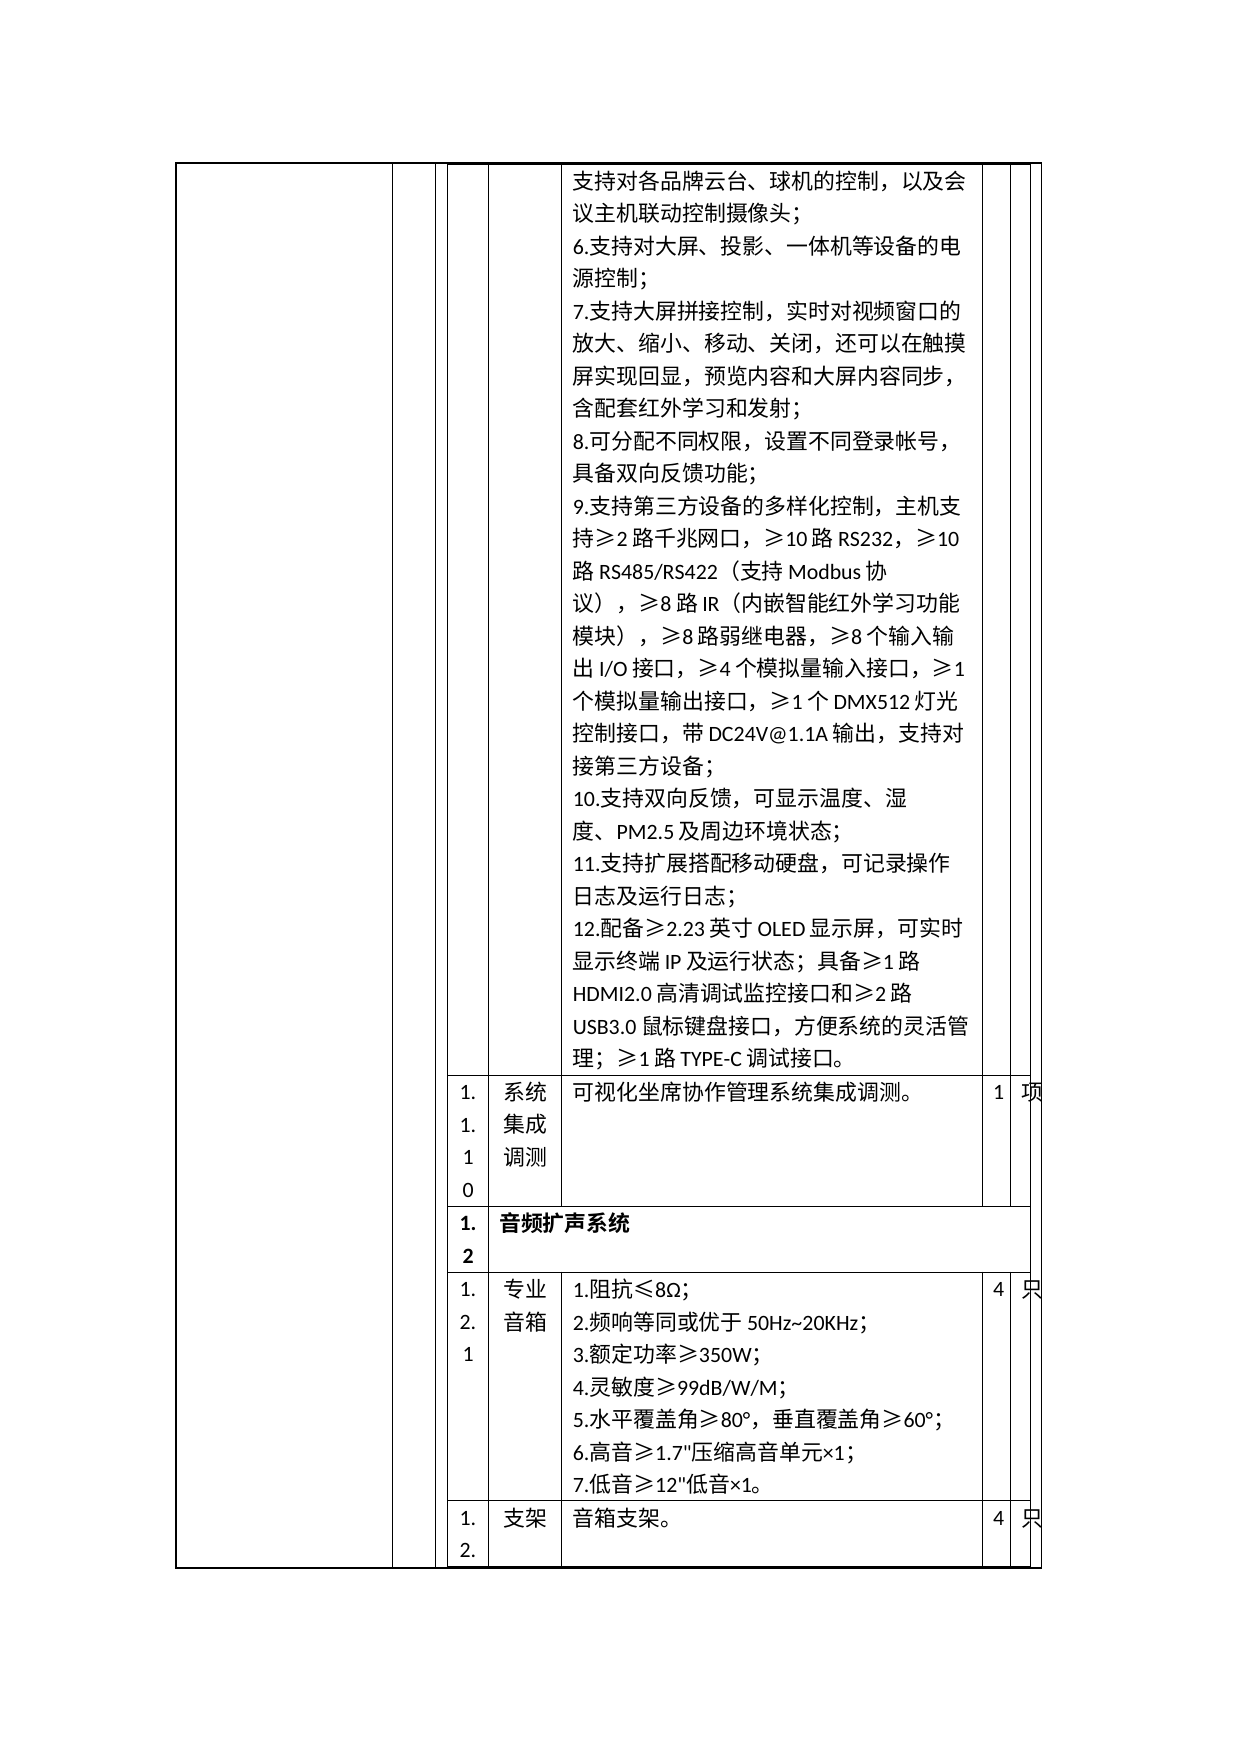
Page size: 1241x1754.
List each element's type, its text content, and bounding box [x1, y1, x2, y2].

table_cell 1 [393, 164, 435, 1567]
table_cell [1011, 165, 1030, 1075]
table_cell [489, 1076, 561, 1206]
table_cell [983, 1501, 1010, 1566]
table_cell [562, 1076, 982, 1206]
table_cell [448, 1076, 488, 1206]
table_cell [983, 1273, 1010, 1500]
table_cell [448, 165, 488, 1075]
table_cell [448, 1273, 488, 1500]
table_cell [1031, 1088, 1041, 1567]
table_cell [983, 1076, 1010, 1206]
table_cell [177, 164, 392, 1567]
table_cell [983, 165, 1010, 1075]
table_cell [562, 1273, 982, 1500]
table_cell [562, 1501, 982, 1566]
table_cell [489, 1273, 561, 1500]
table_cell [1031, 1282, 1038, 1289]
table_cell [489, 1207, 1030, 1272]
table_cell [1031, 164, 1041, 1083]
table_cell [1031, 1511, 1038, 1518]
table_cell [1011, 1076, 1030, 1206]
table_cell [562, 165, 982, 1075]
table_cell [448, 1207, 488, 1272]
table_cell [489, 165, 561, 1075]
table_cell [1011, 1273, 1030, 1500]
table_cell [448, 1501, 488, 1566]
table_cell [436, 164, 447, 1567]
table_cell [489, 1501, 561, 1566]
table_cell [1011, 1501, 1030, 1566]
